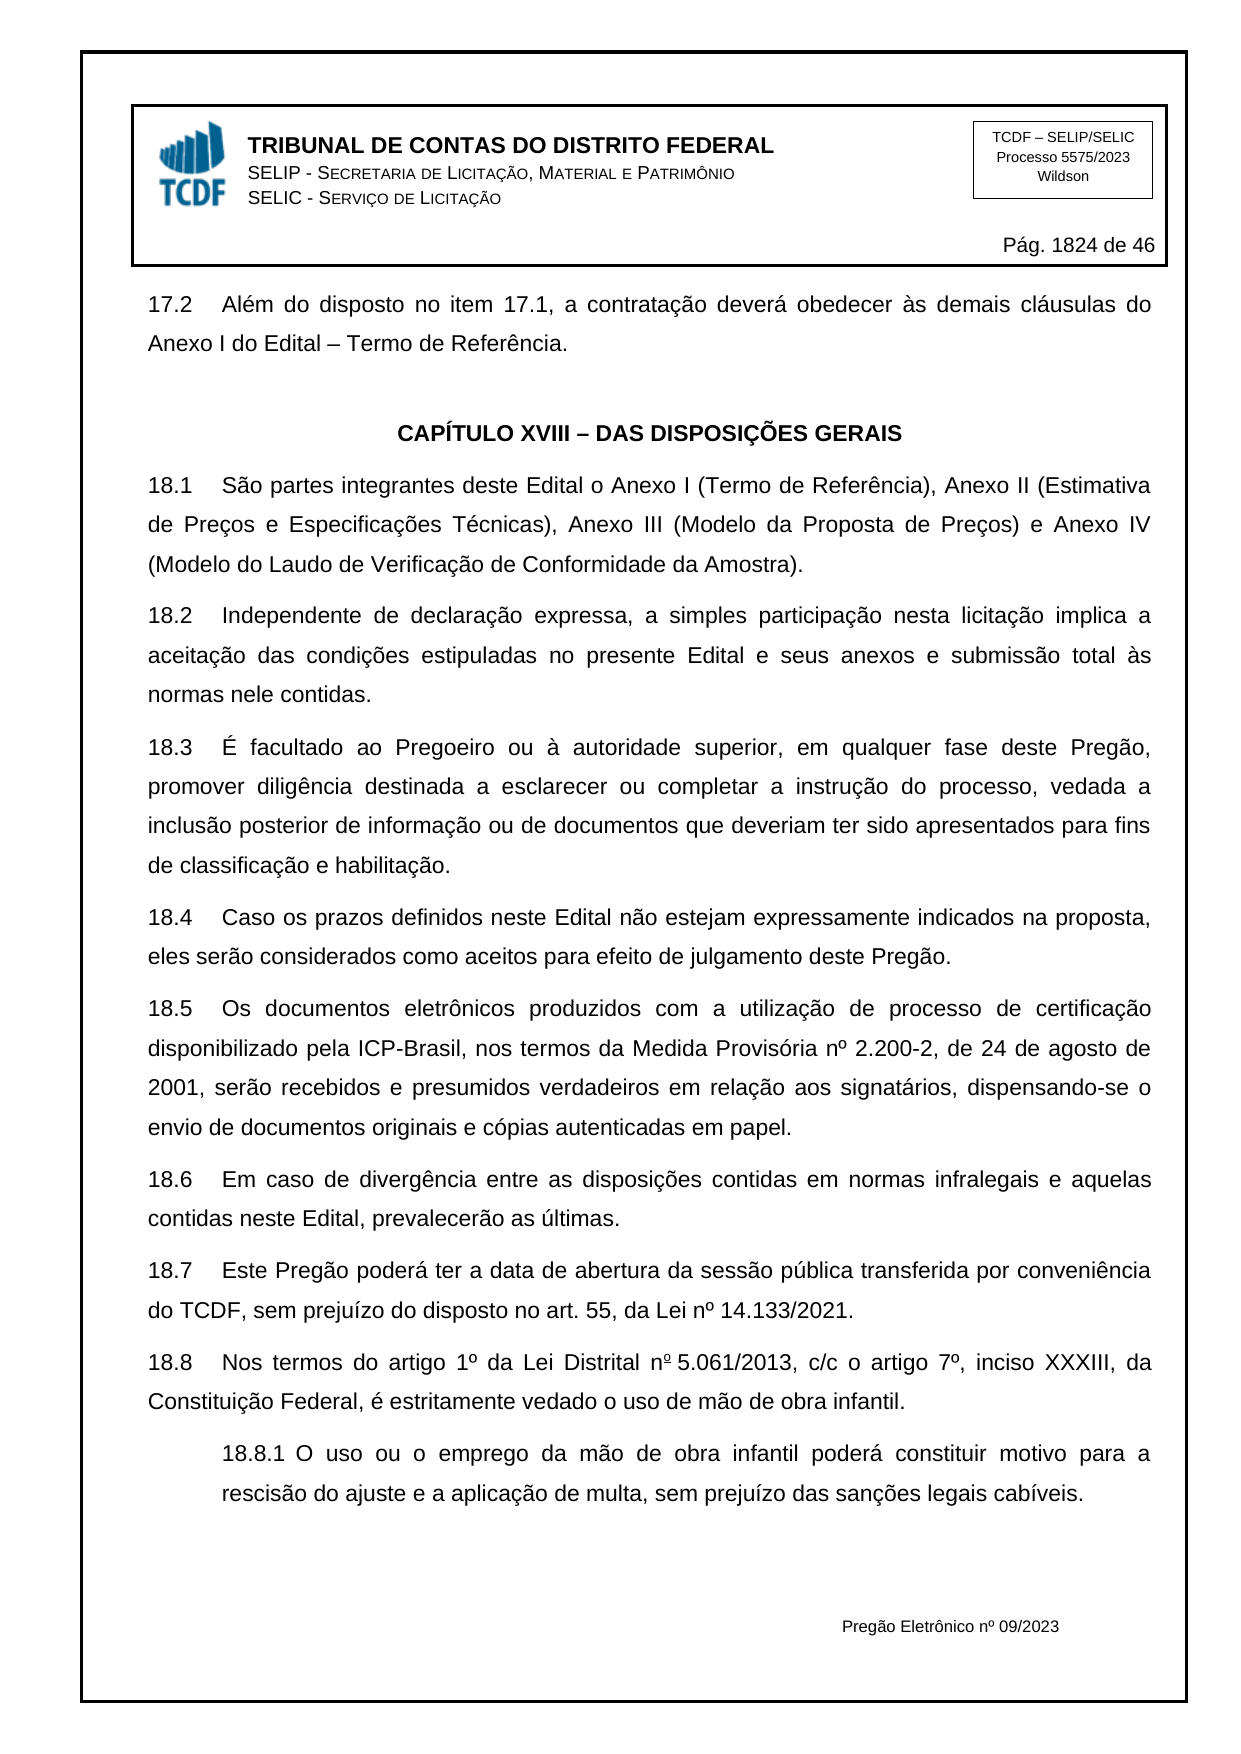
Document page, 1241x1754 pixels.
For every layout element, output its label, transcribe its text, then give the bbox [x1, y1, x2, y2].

text 18.7 Este Pregão poderá ter a data de abertura da sessão pública transferida por conveniência do TCDF, sem prejuízo do disposto no art. 55, da Lei nº 14.133/2021. [148, 1257, 1152, 1323]
text 18.4 Caso os prazos definidos neste Edital não estejam expressamente indicados na proposta, eles serão considerados como aceitos para efeito de julgamento deste Pregão. [148, 904, 1152, 970]
text 18.5 Os documentos eletrônicos produzidos com a utilização de processo de certificação disponibilizado pela ICP-Brasil, nos termos da Medida Provisória nº 2.200-2, de 24 de agosto de 2001, serão recebidos e presumidos verdadeiros em relação aos signatários, dispensando-se o envio de documentos originais e cópias autenticadas em papel. [148, 995, 1152, 1140]
text 18.8.1 O uso ou o emprego da mão de obra infantil poderá constituir motivo para a rescisão do ajuste e a aplicação de multa, sem prejuízo das sanções legais cabíveis. [222, 1440, 1152, 1506]
text 17.2 Além do disposto no item 17.1, a contratação deverá obedecer às demais cláusulas do Anexo I do Edital – Termo de Referência. [148, 291, 1152, 356]
text 18.6 Em caso de divergência entre as disposições contidas em normas infralegais e aquelas contidas neste Edital, prevalecerão as últimas. [148, 1166, 1152, 1232]
text 18.8 Nos termos do artigo 1º da Lei Distrital no 5.061/2013, c/c o artigo 7º, inciso XXXIII, da Constituição Federal, é estritamente vedado o uso de mão de obra infantil. [148, 1349, 1152, 1414]
text CAPÍTULO XVIII – DAS DISPOSIÇÕES GERAIS [148, 419, 1152, 446]
text 18.3 É facultado ao Pregoeiro ou à autoridade superior, em qualquer fase deste Pregão, promover diligência destinada a esclarecer ou completar a instrução do processo, vedada a inclusão posterior de informação ou de documentos que deveriam ter sido apresentados para fins de classificação e habilitação. [148, 733, 1152, 878]
text 18.1 São partes integrantes deste Edital o Anexo I (Termo de Referência), Anexo II (Estimativa de Preços e Especificações Técnicas), Anexo III (Modelo da Proposta de Preços) e Anexo IV (Modelo do Laudo de Verificação de Conformidade da Amostra). [148, 472, 1152, 577]
text 18.2 Independente de declaração expressa, a simples participação nesta licitação implica a aceitação das condições estipuladas no presente Edital e seus anexos e submissão total às normas nele contidas. [148, 602, 1152, 708]
